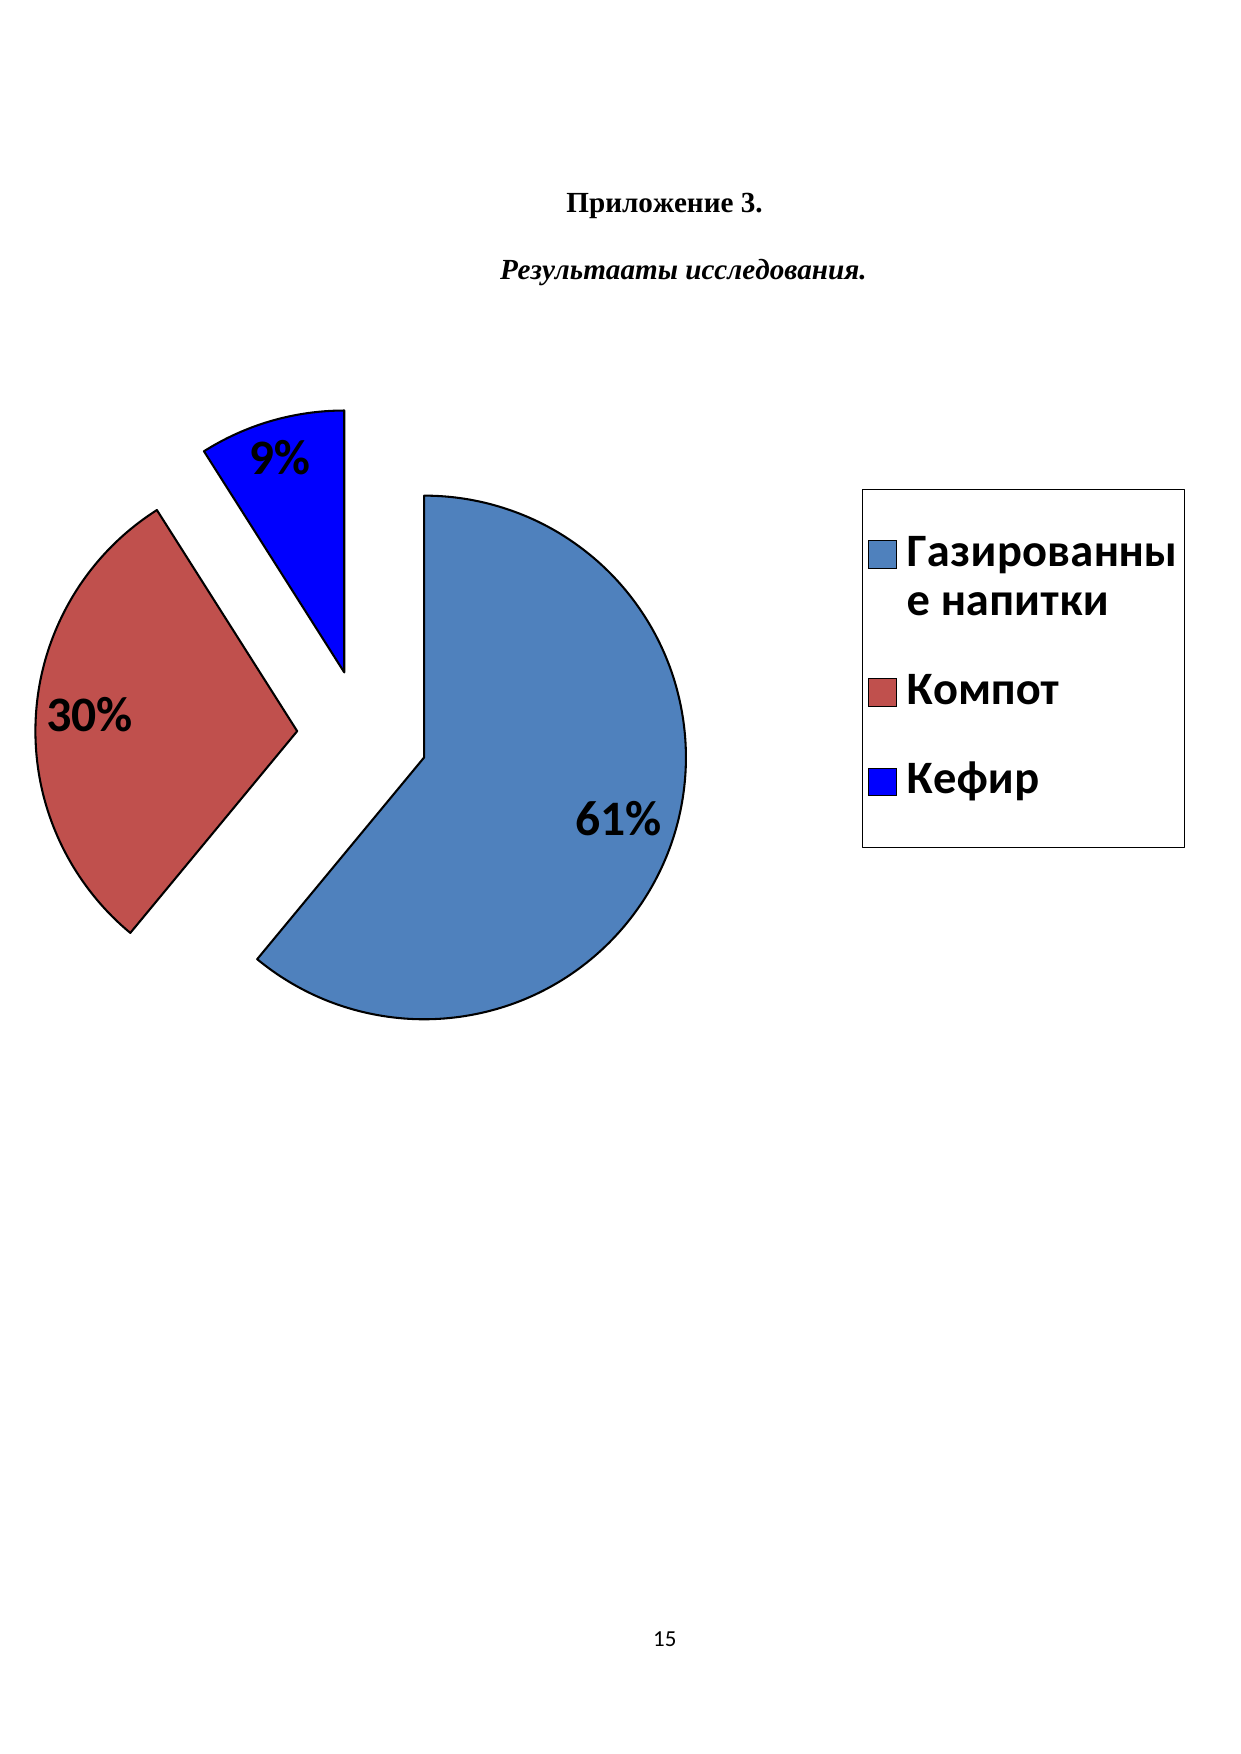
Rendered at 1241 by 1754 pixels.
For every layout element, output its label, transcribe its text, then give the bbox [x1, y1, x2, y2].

text Приложение 3. [177, 185, 1152, 219]
list Результааты исследования. [215, 252, 1152, 286]
